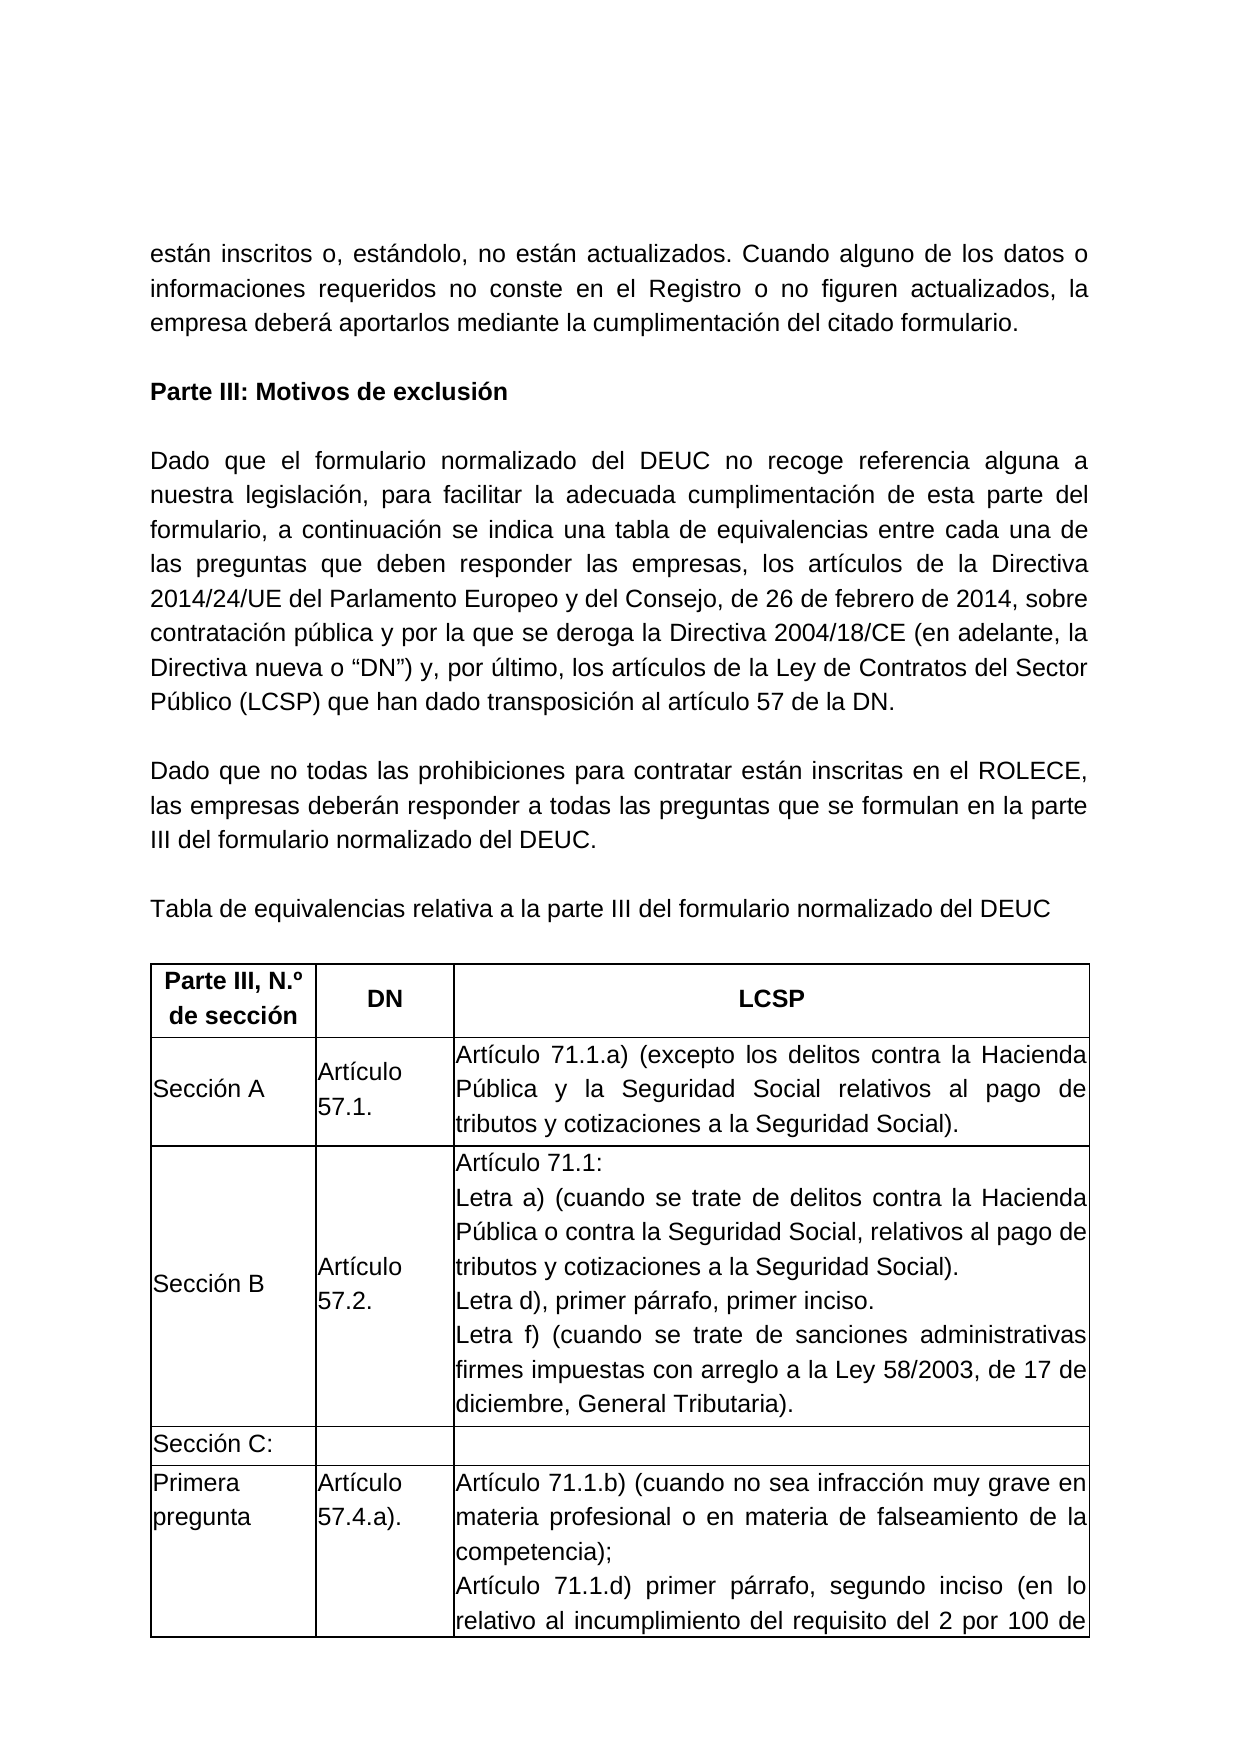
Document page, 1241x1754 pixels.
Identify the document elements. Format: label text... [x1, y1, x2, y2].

table_cell Sección B [152, 1147, 315, 1426]
table_cell Primera pregunta [152, 1466, 315, 1636]
table_cell [317, 1427, 453, 1465]
table_cell Artículo 71.1: Letra a) (cuando se trate de delitos contra la Hacienda Pública o contra la Seguridad Social, relativos al pago de tributos y cotizaciones a la Seguridad Social). Letra d), primer párrafo, primer inciso. Letra f) (cuando se trate de sanciones administrativas firmes impuestas con arreglo a la Ley 58/2003, de 17 de diciembre, General Tributaria). [455, 1147, 1089, 1426]
table_header LCSP [455, 965, 1089, 1037]
table_cell Artículo 71.1.a) (excepto los delitos contra la Hacienda Pública y la Seguridad Social relativos al pago de tributos y cotizaciones a la Seguridad Social). [455, 1038, 1089, 1145]
text Dado que el formulario normalizado del DEUC no recoge referencia alguna a nuestra legislación, para facilitar la adecuada cumplimentación de esta parte del formulario, a continuación se indica una tabla de equivalencias entre cada una de las preguntas que deben responder las empresas, los artículos de la Directiva 2014/24/UE del Parlamento Europeo y del Consejo, de 26 de febrero de 2014, sobre contratación pública y por la que se deroga la Directiva 2004/18/CE (en adelante, la Directiva nueva o “DN”) y, por último, los artículos de la Ley de Contratos del Sector Público (LCSP) que han dado transposición al artículo 57 de la DN. [150, 446, 1090, 716]
table_cell Sección A [152, 1038, 315, 1145]
table_header DN [317, 965, 453, 1037]
table_cell Artículo 57.4.a). [317, 1466, 453, 1636]
text Dado que no todas las prohibiciones para contratar están inscritas en el ROLECE, las empresas deberán responder a todas las preguntas que se formulan en la parte III del formulario normalizado del DEUC. [150, 756, 1090, 854]
table_cell [455, 1427, 1089, 1465]
text Tabla de equivalencias relativa a la parte III del formulario normalizado del DEUC [150, 894, 1090, 923]
table_cell Sección C: [152, 1427, 315, 1465]
table_header Parte III, N.º de sección [152, 965, 315, 1037]
table_cell Artículo 57.1. [317, 1038, 453, 1145]
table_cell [455, 1466, 1089, 1636]
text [150, 239, 1090, 337]
table_cell Artículo 57.2. [317, 1147, 453, 1426]
text Parte III: Motivos de exclusión [150, 377, 1090, 406]
